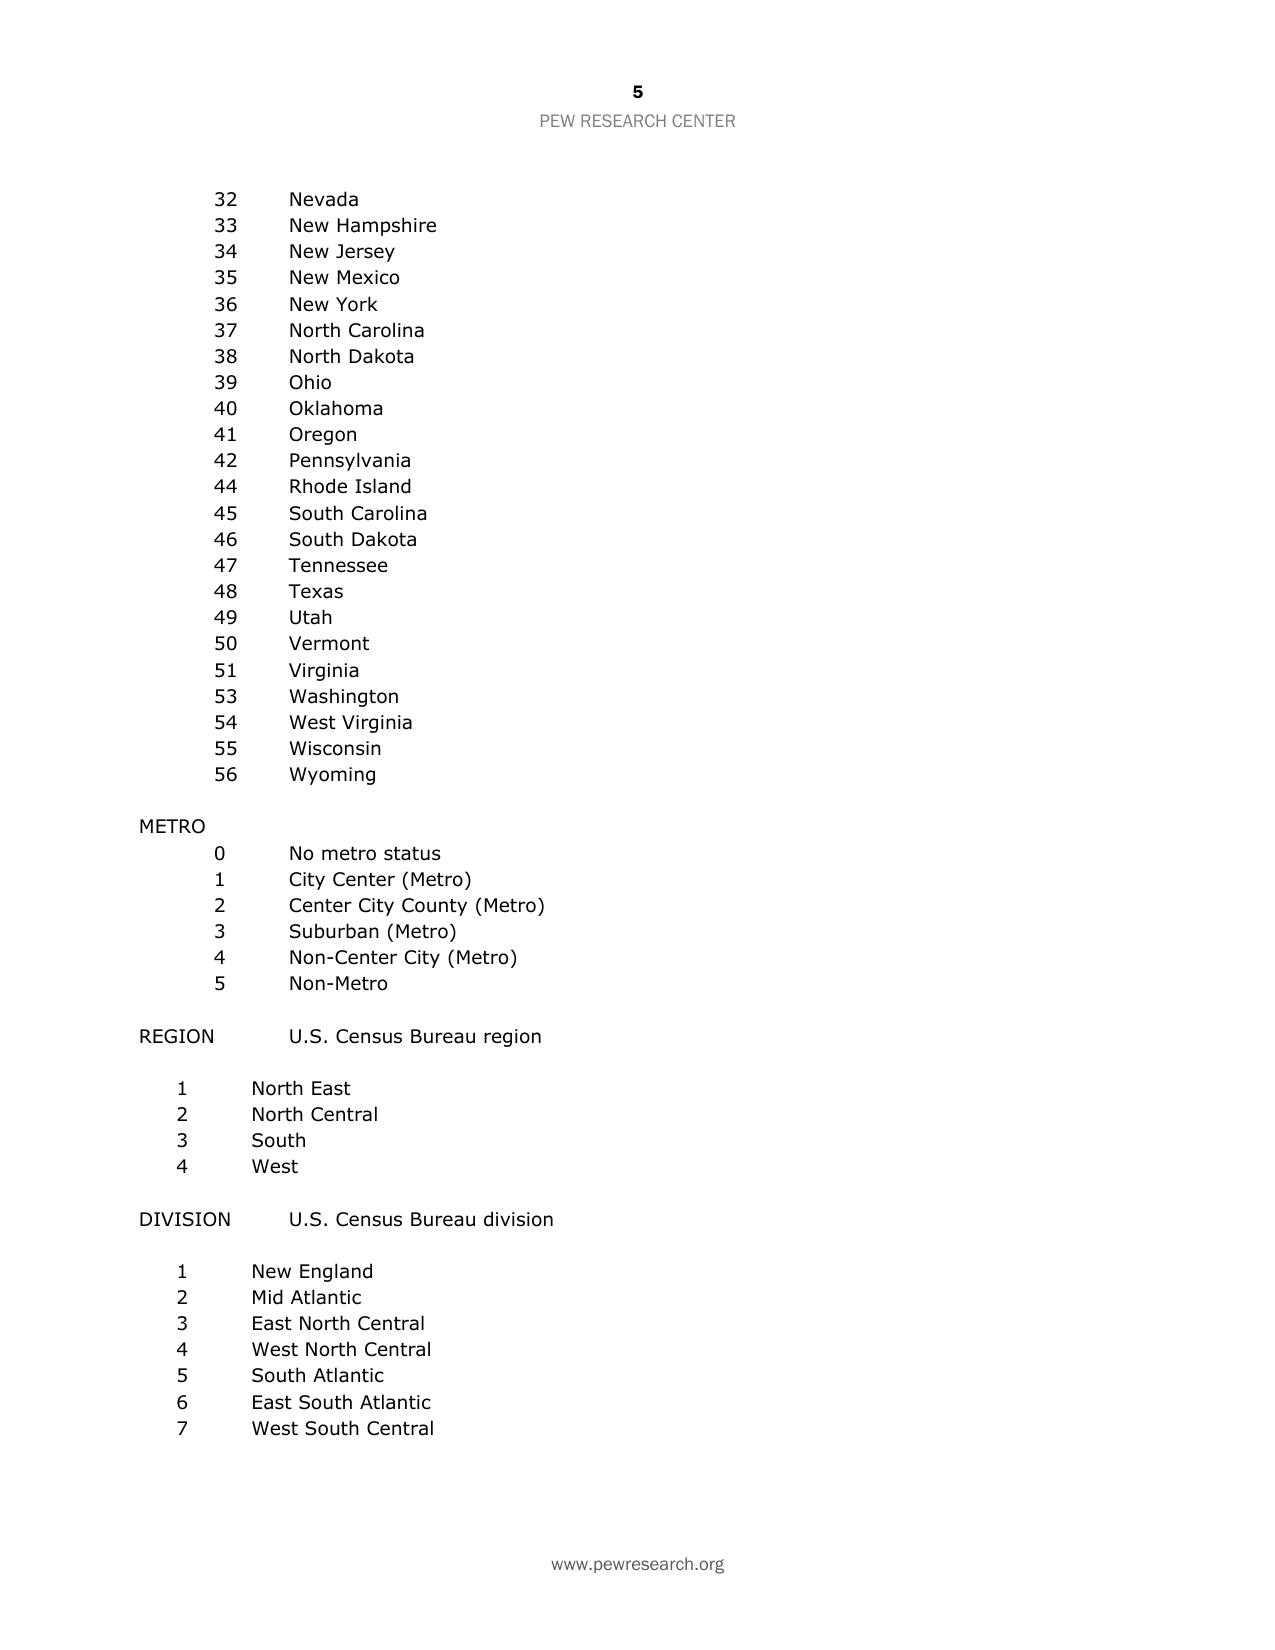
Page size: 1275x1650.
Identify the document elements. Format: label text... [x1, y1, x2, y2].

list East South Atlantic [176, 1390, 1136, 1413]
list North East [176, 1076, 1136, 1099]
list Non-Metro [214, 972, 1136, 995]
list Nevada [214, 187, 1136, 210]
list West South Central [176, 1416, 1136, 1439]
list Pennsylvania [214, 449, 1136, 472]
list New Jersey [214, 240, 1136, 263]
list New Mexico [214, 266, 1136, 289]
list Non-Center City (Metro) [214, 946, 1136, 968]
text DIVISION U.S. Census Bureau division [139, 1207, 1136, 1230]
list Tennessee [214, 553, 1136, 576]
list South Atlantic [176, 1364, 1136, 1387]
list West North Central [176, 1338, 1136, 1361]
list South Carolina [214, 501, 1136, 524]
list Mid Atlantic [176, 1286, 1136, 1308]
text METRO [139, 815, 1136, 838]
list New Hampshire [214, 214, 1136, 236]
list West [176, 1155, 1136, 1178]
list North Central [176, 1103, 1136, 1125]
text REGION U.S. Census Bureau region [139, 1024, 1136, 1047]
list Rhode Island [214, 475, 1136, 498]
list North Dakota [214, 344, 1136, 367]
list East North Central [176, 1312, 1136, 1334]
list City Center (Metro) [214, 867, 1136, 890]
list New England [176, 1259, 1136, 1282]
list South [176, 1129, 1136, 1152]
list Oklahoma [214, 397, 1136, 419]
list Texas [214, 580, 1136, 602]
list Washington [214, 684, 1136, 707]
list Vermont [214, 632, 1136, 655]
list New York [214, 292, 1136, 315]
list No metro status [214, 841, 1136, 864]
list Utah [214, 606, 1136, 629]
list South Dakota [214, 527, 1136, 550]
list Ohio [214, 371, 1136, 393]
list West Virginia [214, 710, 1136, 733]
list Virginia [214, 658, 1136, 681]
list Center City County (Metro) [214, 893, 1136, 916]
list North Carolina [214, 318, 1136, 341]
list Wyoming [214, 763, 1136, 786]
list Suburban (Metro) [214, 919, 1136, 942]
list Wisconsin [214, 737, 1136, 759]
list Oregon [214, 423, 1136, 446]
